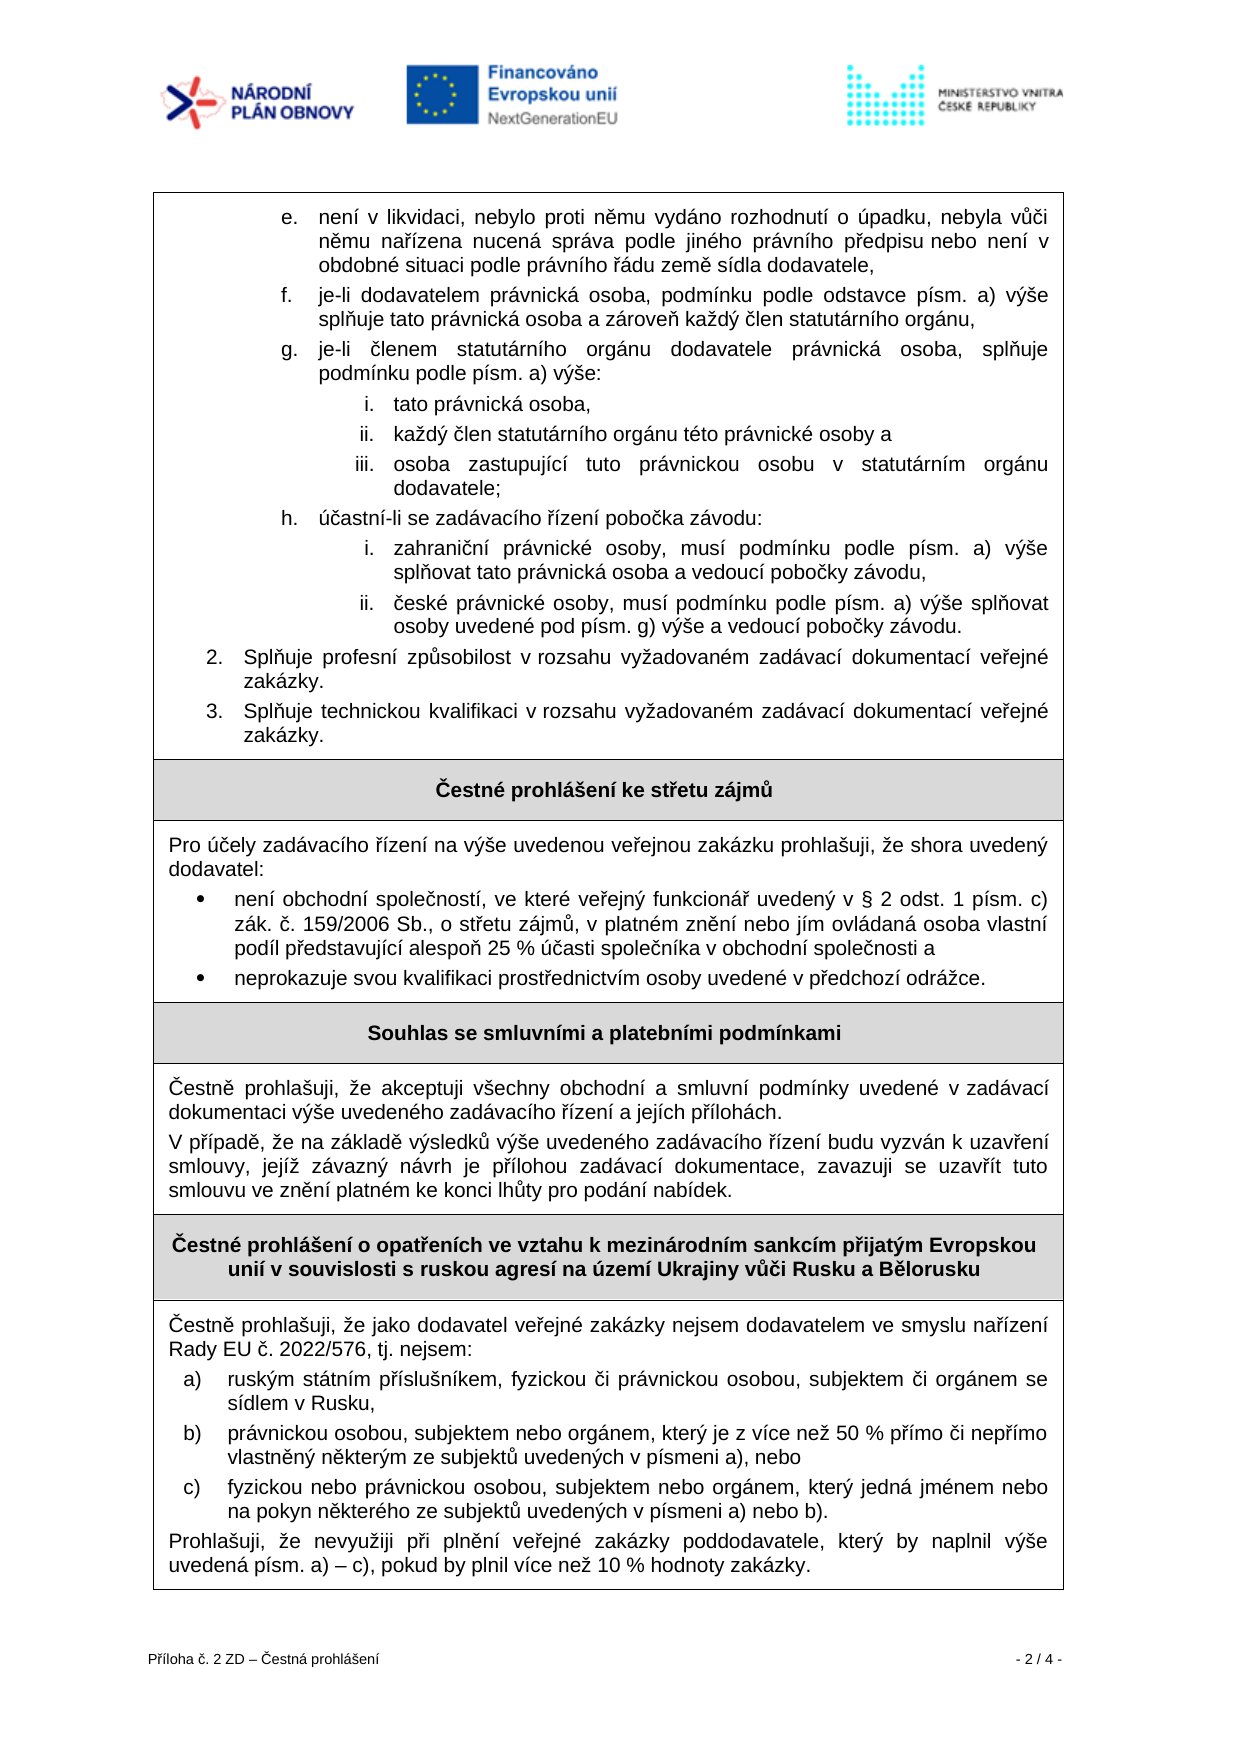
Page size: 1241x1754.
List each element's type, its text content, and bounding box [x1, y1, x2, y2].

table_cell Souhlas se smluvními a platebními podmínkami [154, 1003, 1063, 1063]
picture [147, 44, 1064, 144]
table_cell Čestné prohlášení ke střetu zájmů [154, 760, 1063, 820]
table_cell Čestné prohlášení o opatřeních ve vztahu k mezinárodním sankcím přijatým Evropskou unií v souvislosti s ruskou agresí na území Ukrajiny vůči Rusku a Bělorusku [154, 1215, 1063, 1299]
table_cell Pro účely zadávacího řízení na výše uvedenou veřejnou zakázku prohlašuji, že shora uvedený dodavatel: není obchodní společností, ve které veřejný funkcionář uvedený v § 2 odst. 1 písm. c) zák. č. 159/2006 Sb., o střetu zájmů, v platném znění nebo jím ovládaná osoba vlastní podíl představující alespoň 25 % účasti společníka v obchodní společnosti a neprokazuje svou kvalifikaci prostřednictvím osoby uvedené v předchozí odrážce. [154, 821, 1063, 1002]
table_cell Čestně prohlašuji, že akceptuji všechny obchodní a smluvní podmínky uvedené v zadávací dokumentaci výše uvedeného zadávacího řízení a jejích přílohách. V případě, že na základě výsledků výše uvedeného zadávacího řízení budu vyzván k uzavření smlouvy, jejíž závazný návrh je přílohou zadávací dokumentace, zavazuji se uzavřít tuto smlouvu ve znění platném ke konci lhůty pro podání nabídek. [154, 1064, 1063, 1214]
